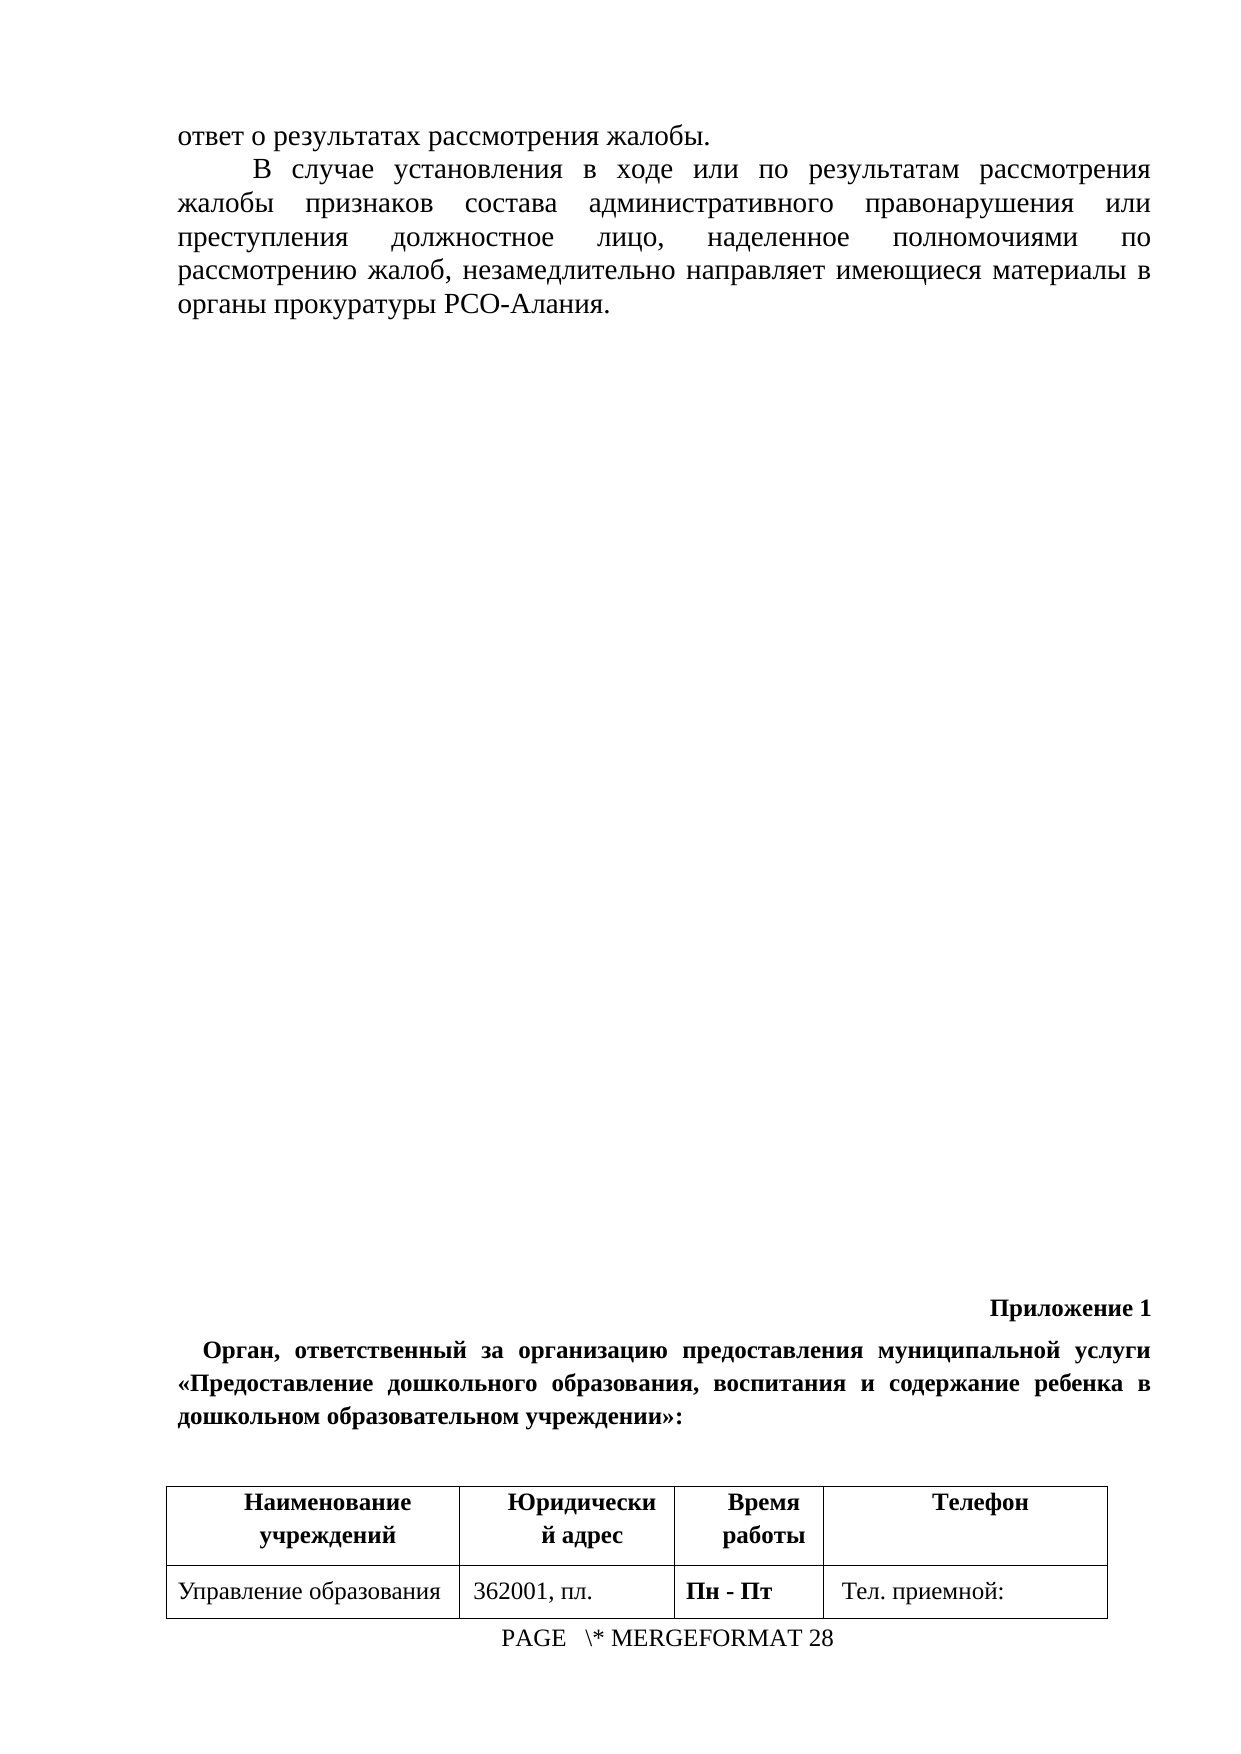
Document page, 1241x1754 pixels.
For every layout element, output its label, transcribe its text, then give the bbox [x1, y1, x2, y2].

table_header Телефон [824, 1487, 1107, 1565]
table_header Юридический адрес [460, 1487, 674, 1565]
text Орган, ответственный за организацию предоставления муниципальной услуги «Предоставление дошкольного образования, воспитания и содержание ребенка в дошкольном образовательном учреждении»: [177, 1335, 1152, 1430]
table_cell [460, 1566, 674, 1618]
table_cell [824, 1566, 1107, 1618]
table_header Наименование учреждений [167, 1487, 459, 1565]
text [177, 118, 1152, 152]
text В случае установления в ходе или по результатам рассмотрения жалобы признаков состава административного правонарушения или преступления должностное лицо, наделенное полномочиями по рассмотрению жалоб, незамедлительно направляет имеющиеся материалы в органы прокуратуры РСО-Алания. [177, 152, 1152, 319]
text Приложение 1 [177, 1293, 1152, 1322]
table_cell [675, 1566, 823, 1618]
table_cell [167, 1566, 459, 1618]
table_header Время работы [675, 1487, 823, 1565]
